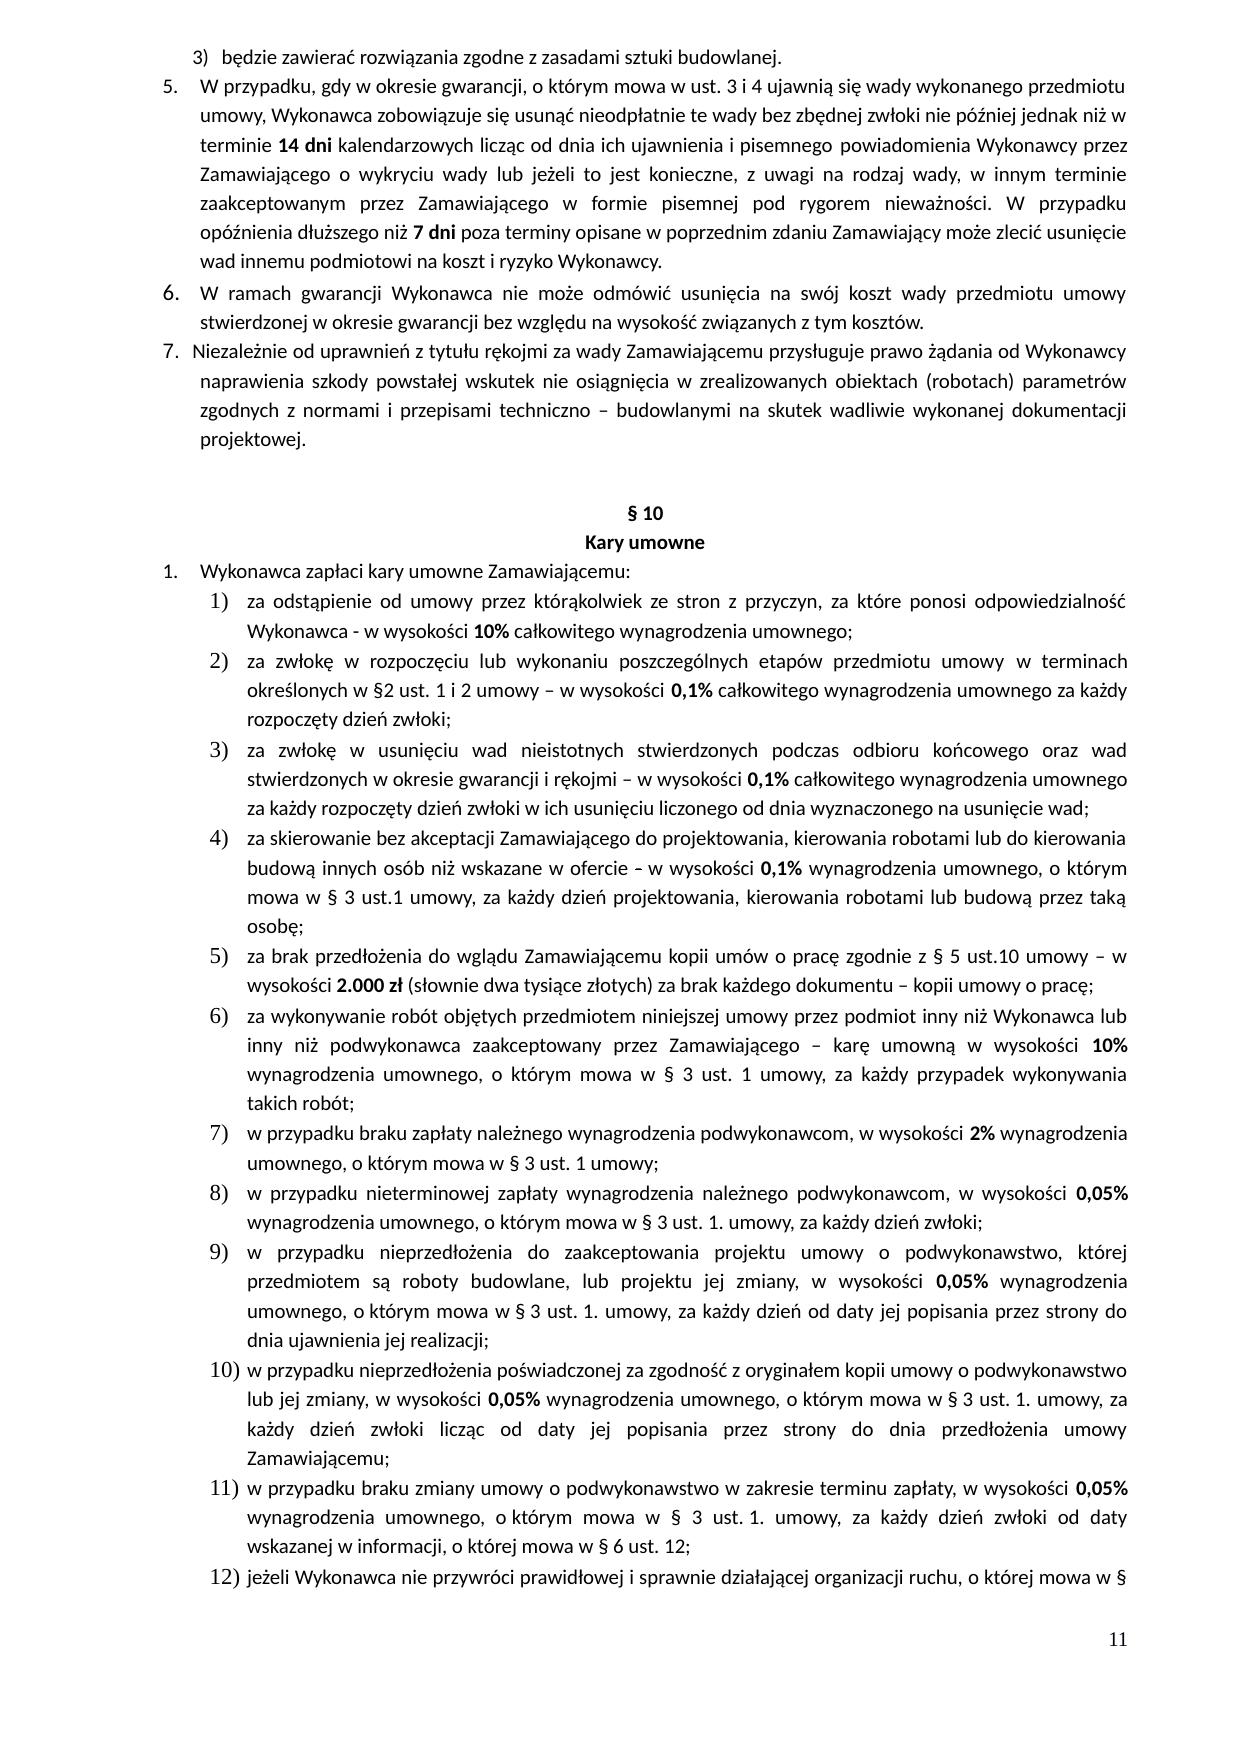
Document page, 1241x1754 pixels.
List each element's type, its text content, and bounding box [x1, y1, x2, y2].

list będzie zawierać rozwiązania zgodne z zasadami sztuki budowlanej. [192, 44, 1128, 70]
list Niezależnie od uprawnień z tytułu rękojmi za wady Zamawiającemu przysługuje prawo żądania od Wykonawcy naprawienia szkody powstałej wskutek nie osiągnięcia w zrealizowanych obiektach (robotach) parametrów zgodnych z normami i przepisami techniczno – budowlanymi na skutek wadliwie wykonanej dokumentacji projektowej. [162, 339, 1128, 452]
list za brak przedłożenia do wglądu Zamawiającemu kopii umów o pracę zgodnie z § 5 ust.10 umowy – w wysokości 2.000 zł (słownie dwa tysiące złotych) za brak każdego dokumentu – kopii umowy o pracę; [209, 942, 1128, 998]
text § 10 [162, 500, 1128, 526]
list za odstąpienie od umowy przez którąkolwiek ze stron z przyczyn, za które ponosi odpowiedzialność Wykonawca - w wysokości 10% całkowitego wynagrodzenia umownego; [209, 588, 1128, 643]
list w przypadku braku zmiany umowy o podwykonawstwo w zakresie terminu zapłaty, w wysokości 0,05% wynagrodzenia umownego, o którym mowa w § 3 ust. 1. umowy, za każdy dzień zwłoki od daty wskazanej w informacji, o której mowa w § 6 ust. 12; [209, 1474, 1128, 1559]
list za skierowanie bez akceptacji Zamawiającego do projektowania, kierowania robotami lub do kierowania budową innych osób niż wskazane w ofercie - w wysokości 0,1% wynagrodzenia umownego, o którym mowa w § 3 ust.1 umowy, za każdy dzień projektowania, kierowania robotami lub budową przez taką osobę; [209, 824, 1128, 938]
list w przypadku nieprzedłożenia do zaakceptowania projektu umowy o podwykonawstwo, której przedmiotem są roboty budowlane, lub projektu jej zmiany, w wysokości 0,05% wynagrodzenia umownego, o którym mowa w § 3 ust. 1. umowy, za każdy dzień od daty jej popisania przez strony do dnia ujawnienia jej realizacji; [209, 1238, 1128, 1352]
list za zwłokę w rozpoczęciu lub wykonaniu poszczególnych etapów przedmiotu umowy w terminach określonych w §2 ust. 1 i 2 umowy – w wysokości 0,1% całkowitego wynagrodzenia umownego za każdy rozpoczęty dzień zwłoki; [209, 647, 1128, 732]
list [209, 1563, 1128, 1589]
text Kary umowne [162, 529, 1128, 555]
list za wykonywanie robót objętych przedmiotem niniejszej umowy przez podmiot inny niż Wykonawca lub inny niż podwykonawca zaakceptowany przez Zamawiającego – karę umowną w wysokości 10% wynagrodzenia umownego, o którym mowa w § 3 ust. 1 umowy, za każdy przypadek wykonywania takich robót; [209, 1002, 1128, 1116]
list w przypadku braku zapłaty należnego wynagrodzenia podwykonawcom, w wysokości 2% wynagrodzenia umownego, o którym mowa w § 3 ust. 1 umowy; [209, 1119, 1128, 1175]
list W przypadku, gdy w okresie gwarancji, o którym mowa w ust. 3 i 4 ujawnią się wady wykonanego przedmiotu umowy, Wykonawca zobowiązuje się usunąć nieodpłatnie te wady bez zbędnej zwłoki nie później jednak niż w terminie 14 dni kalendarzowych licząc od dnia ich ujawnienia i pisemnego powiadomienia Wykonawcy przez Zamawiającego o wykryciu wady lub jeżeli to jest konieczne, z uwagi na rodzaj wady, w innym terminie zaakceptowanym przez Zamawiającego w formie pisemnej pod rygorem nieważności. W przypadku opóźnienia dłuższego niż 7 dni poza terminy opisane w poprzednim zdaniu Zamawiający może zlecić usunięcie wad innemu podmiotowi na koszt i ryzyko Wykonawcy. [162, 73, 1128, 274]
list Wykonawca zapłaci kary umowne Zamawiającemu: [162, 558, 1128, 584]
list W ramach gwarancji Wykonawca nie może odmówić usunięcia na swój koszt wady przedmiotu umowy stwierdzonej w okresie gwarancji bez względu na wysokość związanych z tym kosztów. [162, 278, 1128, 335]
list za zwłokę w usunięciu wad nieistotnych stwierdzonych podczas odbioru końcowego oraz wad stwierdzonych w okresie gwarancji i rękojmi – w wysokości 0,1% całkowitego wynagrodzenia umownego za każdy rozpoczęty dzień zwłoki w ich usunięciu liczonego od dnia wyznaczonego na usunięcie wad; [209, 736, 1128, 821]
list w przypadku nieterminowej zapłaty wynagrodzenia należnego podwykonawcom, w wysokości 0,05% wynagrodzenia umownego, o którym mowa w § 3 ust. 1. umowy, za każdy dzień zwłoki; [209, 1179, 1128, 1235]
list w przypadku nieprzedłożenia poświadczonej za zgodność z oryginałem kopii umowy o podwykonawstwo lub jej zmiany, w wysokości 0,05% wynagrodzenia umownego, o którym mowa w § 3 ust. 1. umowy, za każdy dzień zwłoki licząc od daty jej popisania przez strony do dnia przedłożenia umowy Zamawiającemu; [209, 1356, 1128, 1470]
